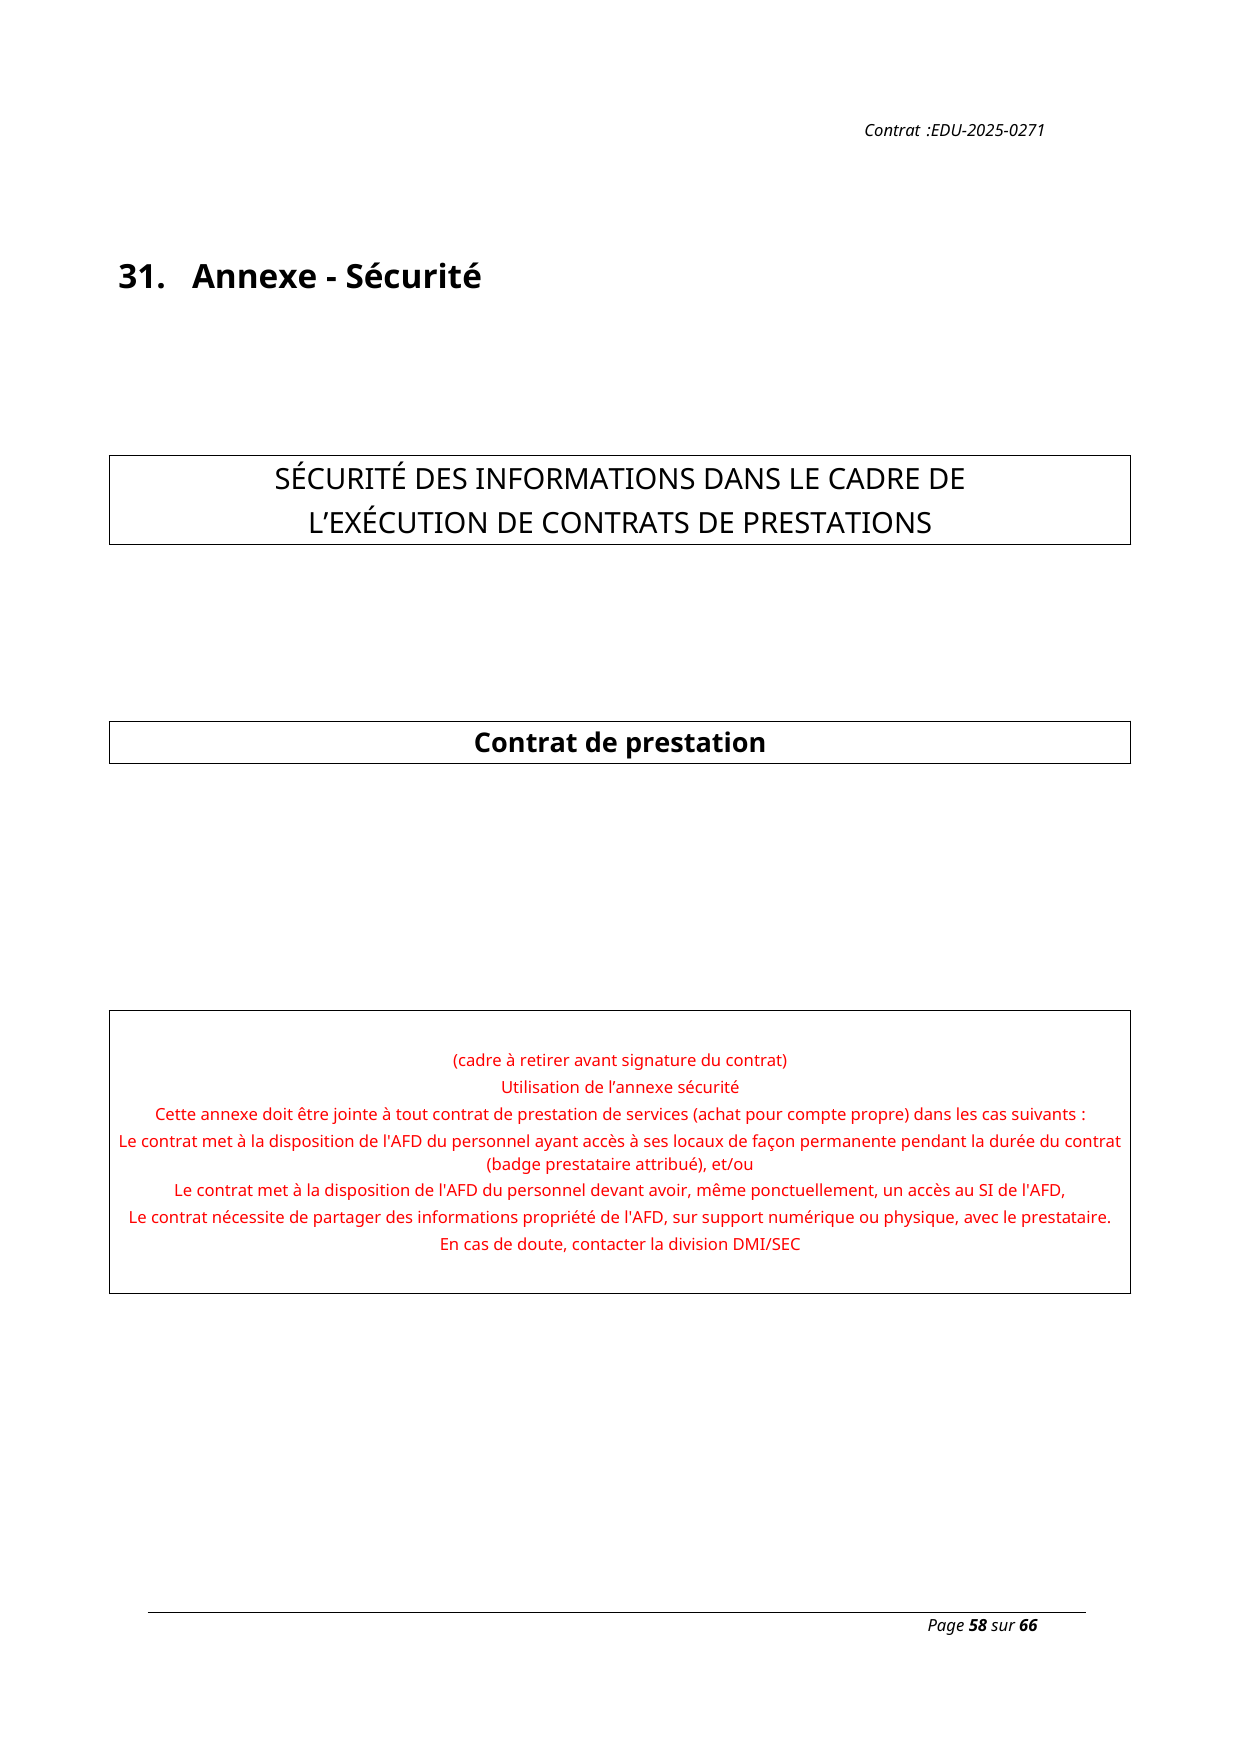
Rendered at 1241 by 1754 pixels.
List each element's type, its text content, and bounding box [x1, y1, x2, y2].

text Cette annexe doit être jointe à tout contrat de prestation de services (achat pour compte propre) dans les cas suivants : [110, 1099, 1130, 1125]
text Contrat de prestation [110, 722, 1130, 763]
text SÉCURITÉ DES INFORMATIONS DANS LE CADRE DE [110, 456, 1130, 498]
text Le contrat met à la disposition de l'AFD du personnel devant avoir, même ponctuellement, un accès au SI de l'AFD, [110, 1176, 1130, 1202]
text Utilisation de l’annexe sécurité [110, 1073, 1130, 1098]
text Annexe - Sécurité [118, 252, 1122, 298]
text Le contrat nécessite de partager des informations propriété de l'AFD, sur support numérique ou physique, avec le prestataire. [110, 1203, 1130, 1229]
text Le contrat met à la disposition de l'AFD du personnel ayant accès à ses locaux de façon permanente pendant la durée du contrat (badge prestataire attribué), et/ou [110, 1126, 1130, 1175]
text En cas de doute, contacter la division DMI/SEC [110, 1230, 1130, 1256]
text (cadre à retirer avant signature du contrat) [110, 1046, 1130, 1072]
text L’EXÉCUTION DE CONTRATS DE PRESTATIONS [110, 499, 1130, 544]
